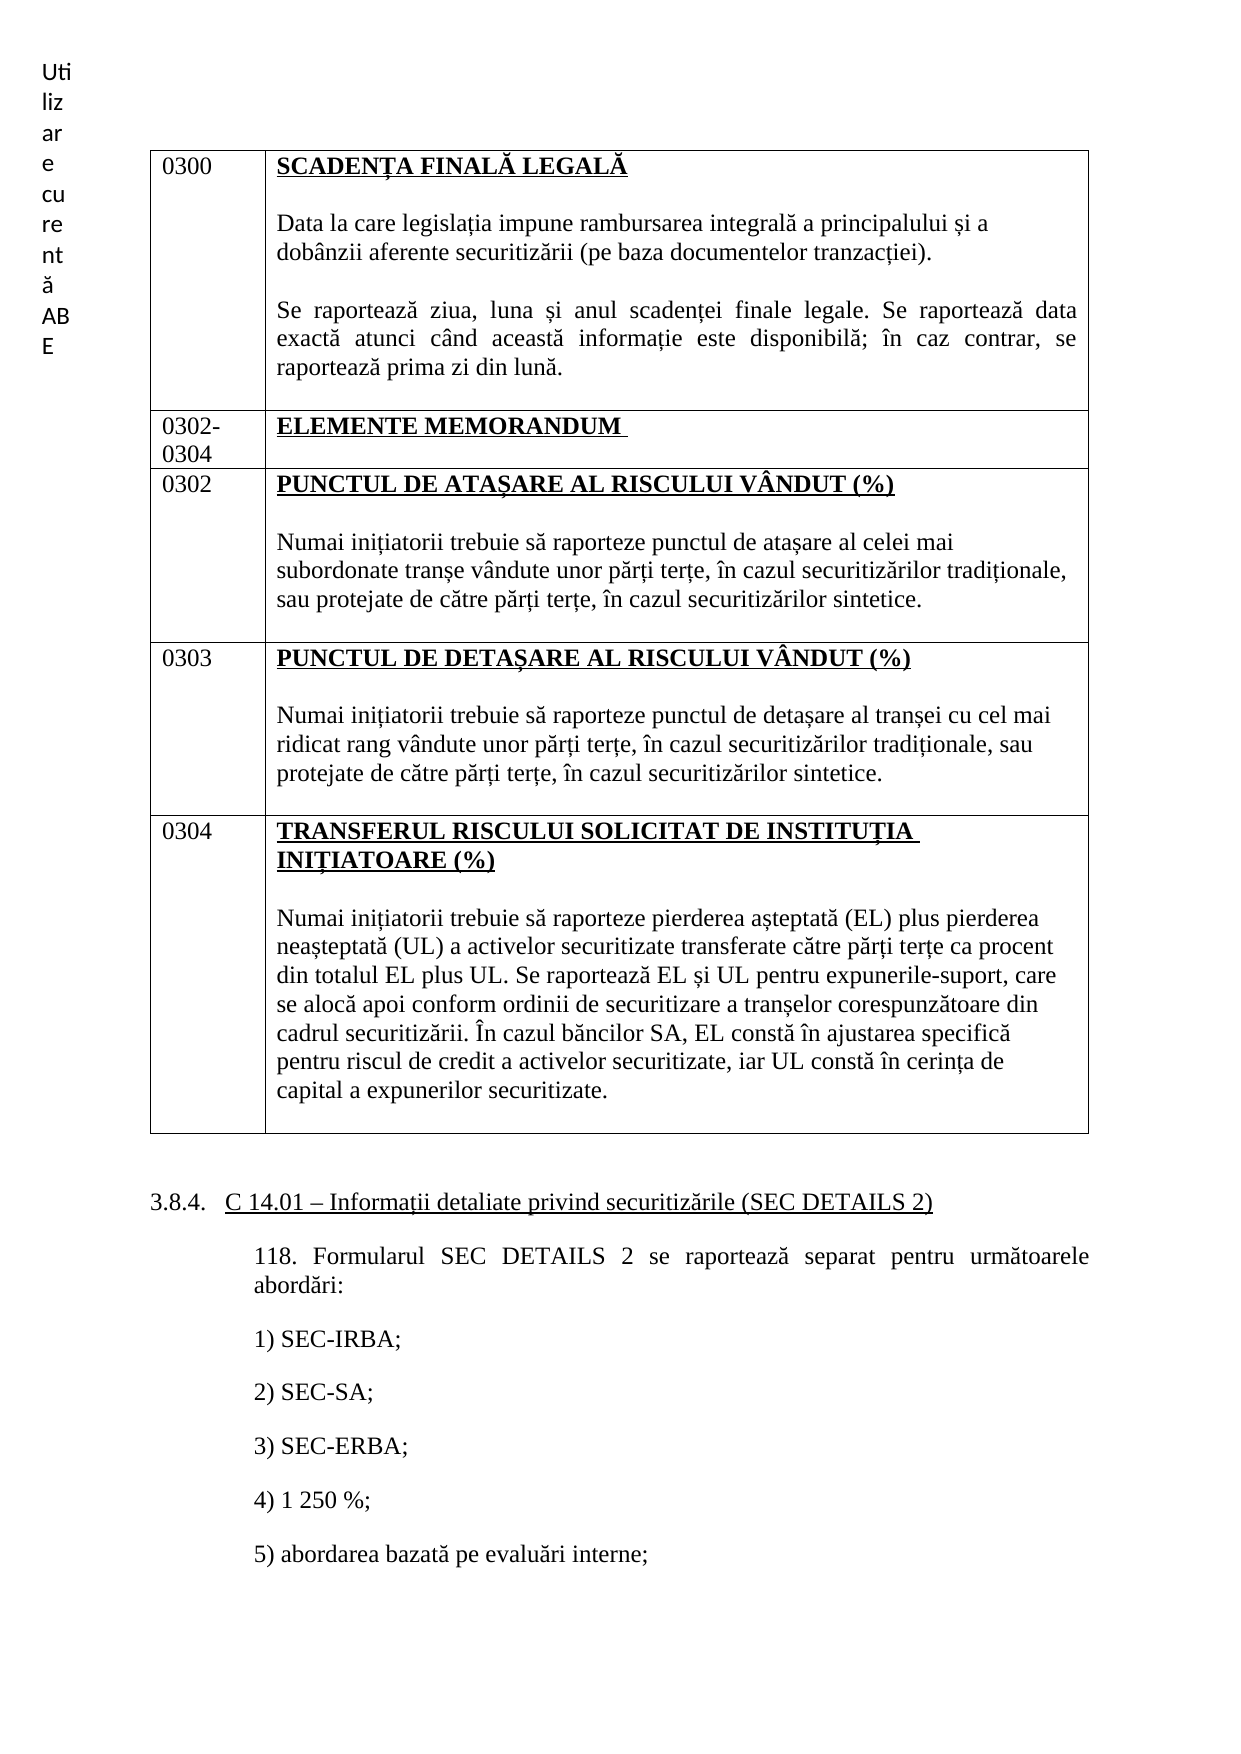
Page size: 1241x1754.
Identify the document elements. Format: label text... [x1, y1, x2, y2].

table_cell PUNCTUL DE ATAȘARE AL RISCULUI VÂNDUT (%) Numai inițiatorii trebuie să raporteze punctul de atașare al celei mai subordonate tranșe vândute unor părți terțe, în cazul securitizărilor tradiționale, sau protejate de către părți terțe, în cazul securitizărilor sintetice. [266, 469, 1088, 642]
table_cell 0300 [151, 151, 265, 410]
list 4) 1 250 %; [253, 1485, 1090, 1514]
table_cell 0304 [151, 816, 265, 1133]
list 5) abordarea bazată pe evaluări interne; [253, 1539, 1090, 1567]
table_cell 0302-0304 [151, 411, 265, 468]
table_cell TRANSFERUL RISCULUI SOLICITAT DE INSTITUȚIA INIȚIATOARE (%) Numai inițiatorii trebuie să raporteze pierderea așteptată (EL) plus pierderea neașteptată (UL) a activelor securitizate transferate către părți terțe ca procent din totalul EL plus UL. Se raportează EL și UL pentru expunerile-suport, care se alocă apoi conform ordinii de securitizare a tranșelor corespunzătoare din cadrul securitizării. În cazul băncilor SA, EL constă în ajustarea specifică pentru riscul de credit a activelor securitizate, iar UL constă în cerința de capital a expunerilor securitizate. [266, 816, 1088, 1133]
list 3) SEC-ERBA; [253, 1431, 1090, 1460]
table_cell 0302 [151, 469, 265, 642]
list 2) SEC-SA; [253, 1377, 1090, 1406]
table_cell SCADENȚA FINALĂ LEGALĂ Data la care legislația impune rambursarea integrală a principalului și a dobânzii aferente securitizării (pe baza documentelor tranzacției). Se raportează ziua, luna și anul scadenței finale legale. Se raportează data exactă atunci când această informație este disponibilă; în caz contrar, se raportează prima zi din lună. [266, 151, 1088, 410]
list 3.8.4. C 14.01 – Informații detaliate privind securitizările (SEC DETAILS 2) [150, 1187, 1090, 1216]
table_cell PUNCTUL DE DETAȘARE AL RISCULUI VÂNDUT (%) Numai inițiatorii trebuie să raporteze punctul de detașare al tranșei cu cel mai ridicat rang vândute unor părți terțe, în cazul securitizărilor tradiționale, sau protejate de către părți terțe, în cazul securitizărilor sintetice. [266, 643, 1088, 815]
table_cell ELEMENTE MEMORANDUM [266, 411, 1088, 468]
list 1) SEC-IRBA; [253, 1324, 1090, 1352]
table_cell 0303 [151, 643, 265, 815]
